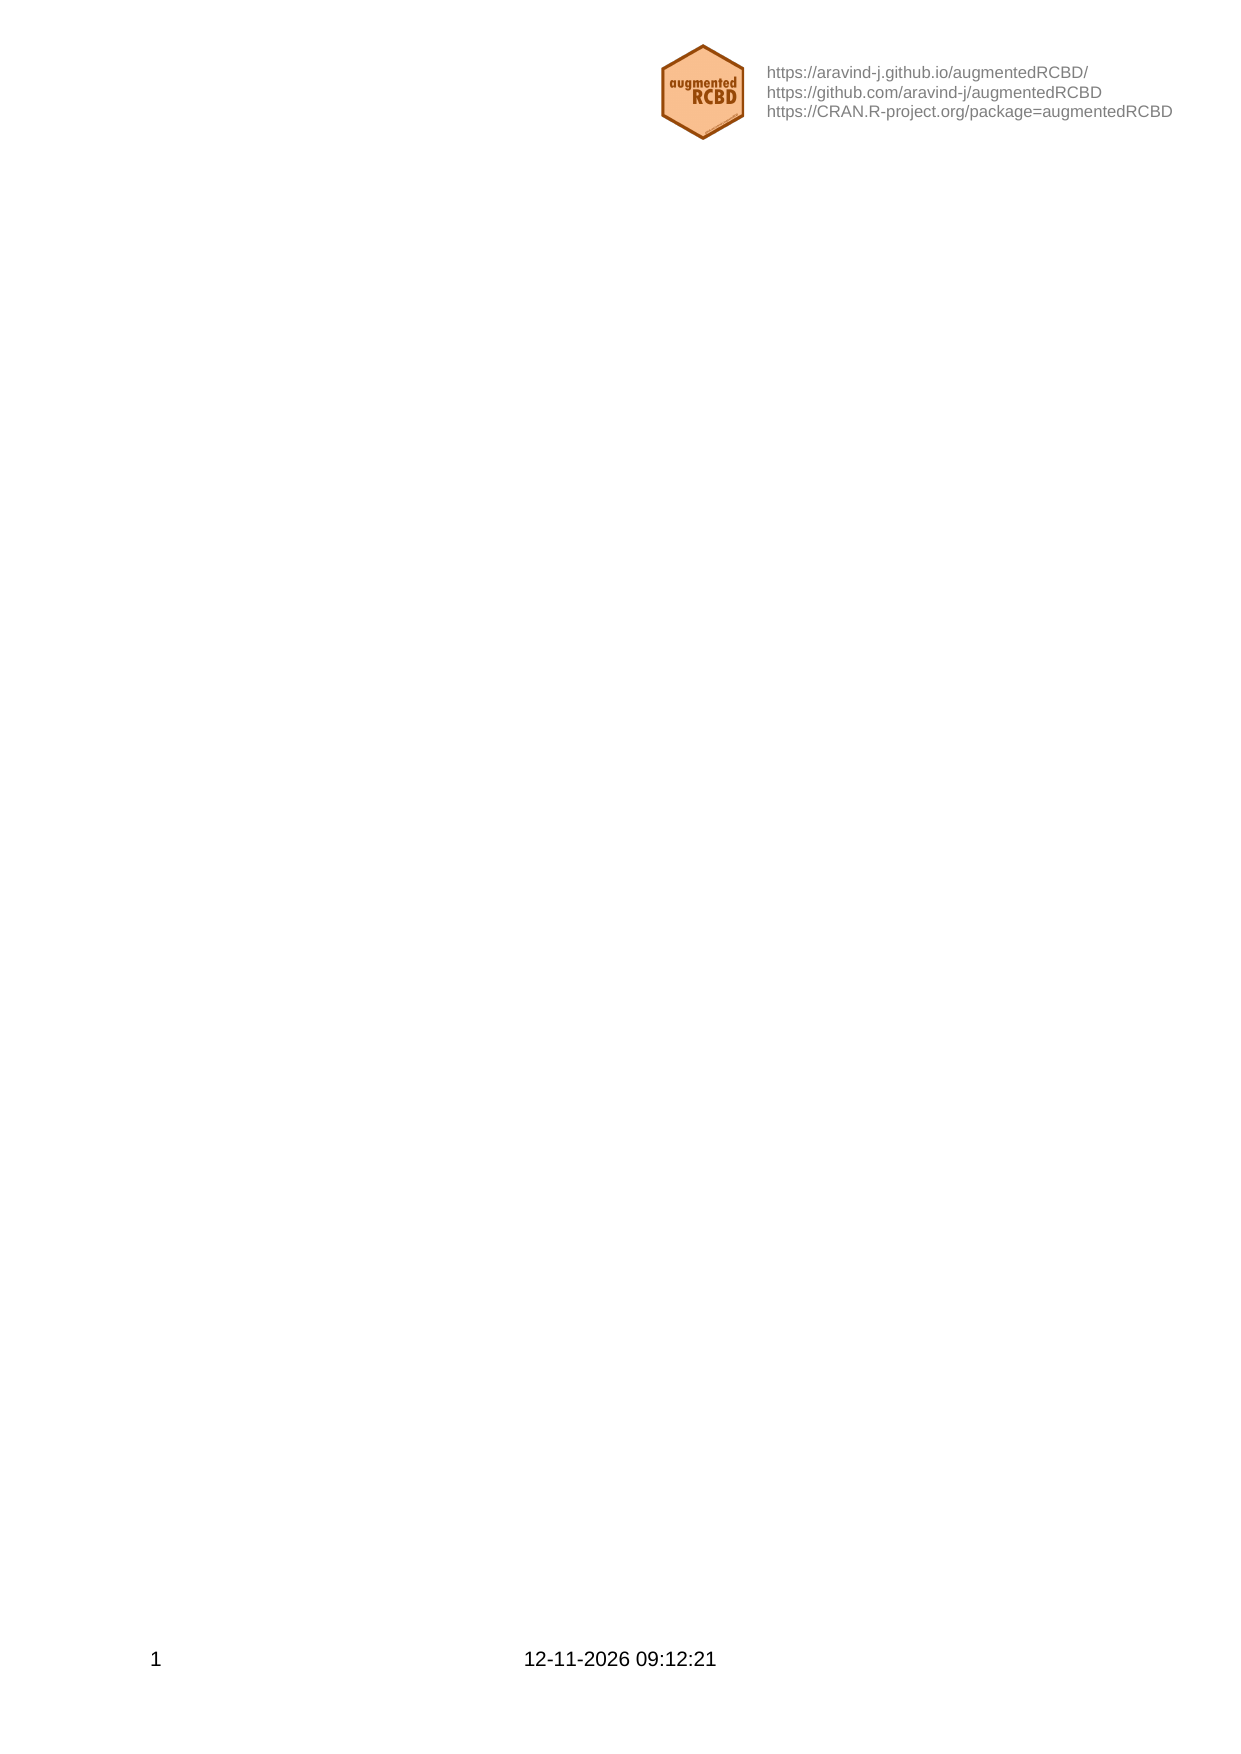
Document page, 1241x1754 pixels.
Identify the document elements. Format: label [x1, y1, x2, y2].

picture [661, 44, 745, 140]
